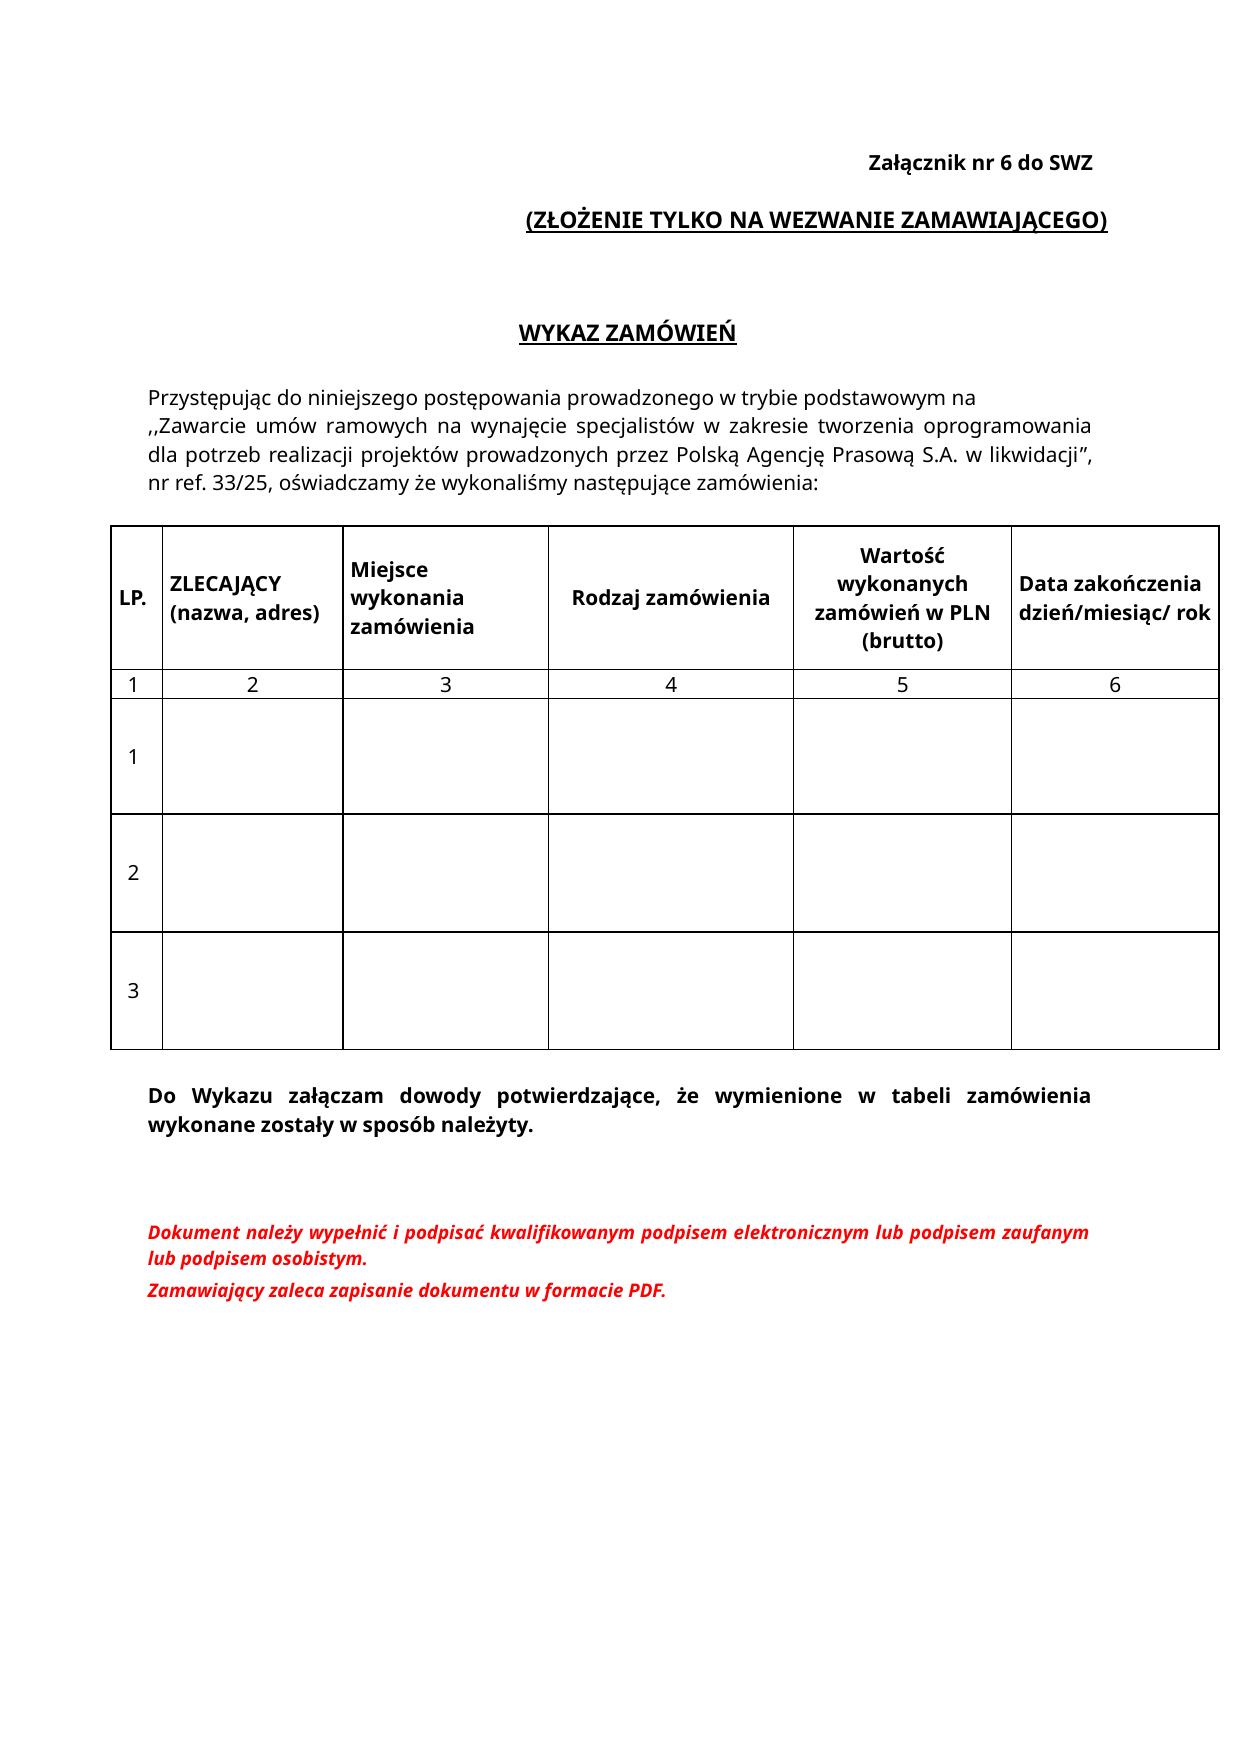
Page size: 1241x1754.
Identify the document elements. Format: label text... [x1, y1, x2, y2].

table_header LP. [112, 527, 162, 669]
table_header Rodzaj zamówienia [549, 527, 793, 669]
table_cell [1012, 699, 1218, 813]
table_cell [1012, 933, 1218, 1049]
text WYKAZ ZAMÓWIEŃ [148, 317, 1107, 348]
table_header Wartość wykonanych zamówień w PLN (brutto) [794, 527, 1011, 669]
table_header Miejsce wykonania zamówienia [344, 527, 548, 669]
text Przystępując do niniejszego postępowania prowadzonego w trybie podstawowym na [148, 383, 1093, 411]
table_header ZLECAJĄCY (nazwa, adres) [163, 527, 342, 669]
table_cell [794, 933, 1011, 1049]
table_cell 3 [112, 933, 162, 1049]
table_cell [344, 699, 548, 813]
table_cell [549, 815, 793, 931]
table_cell [549, 699, 793, 813]
table_header Data zakończenia dzień/miesiąc/ rok [1012, 527, 1218, 669]
table_cell [163, 933, 342, 1049]
table_cell [1012, 815, 1218, 931]
table_cell [549, 933, 793, 1049]
text Dokument należy wypełnić i podpisać kwalifikowanym podpisem elektronicznym lub podpisem zaufanym lub podpisem osobistym. [148, 1220, 1093, 1271]
table_cell 6 [1012, 670, 1218, 698]
table_cell [344, 815, 548, 931]
text Zamawiający zaleca zapisanie dokumentu w formacie PDF. [148, 1277, 1093, 1302]
table_cell [794, 699, 1011, 813]
table_cell 1 [112, 699, 162, 813]
text (ZŁOŻENIE TYLKO NA WEZWANIE ZAMAWIAJĄCEGO) [148, 204, 1107, 236]
table_cell 3 [344, 670, 548, 698]
table_cell 2 [163, 670, 342, 698]
table_cell 4 [549, 670, 793, 698]
text Do Wykazu załączam dowody potwierdzające, że wymienione w tabeli zamówienia wykonane zostały w sposób należyty. [148, 1082, 1093, 1138]
table_cell [163, 815, 342, 931]
table_cell 5 [794, 670, 1011, 698]
table_cell 2 [112, 815, 162, 931]
table_cell [344, 933, 548, 1049]
text Załącznik nr 6 do SWZ [148, 148, 1093, 176]
table_cell 1 [112, 670, 162, 698]
table_cell [794, 815, 1011, 931]
table_cell [163, 699, 342, 813]
text ,,Zawarcie umów ramowych na wynajęcie specjalistów w zakresie tworzenia oprogramowania dla potrzeb realizacji projektów prowadzonych przez Polską Agencję Prasową S.A. w likwidacji”, nr ref. 33/25, oświadczamy że wykonaliśmy następujące zamówienia: [148, 411, 1093, 497]
